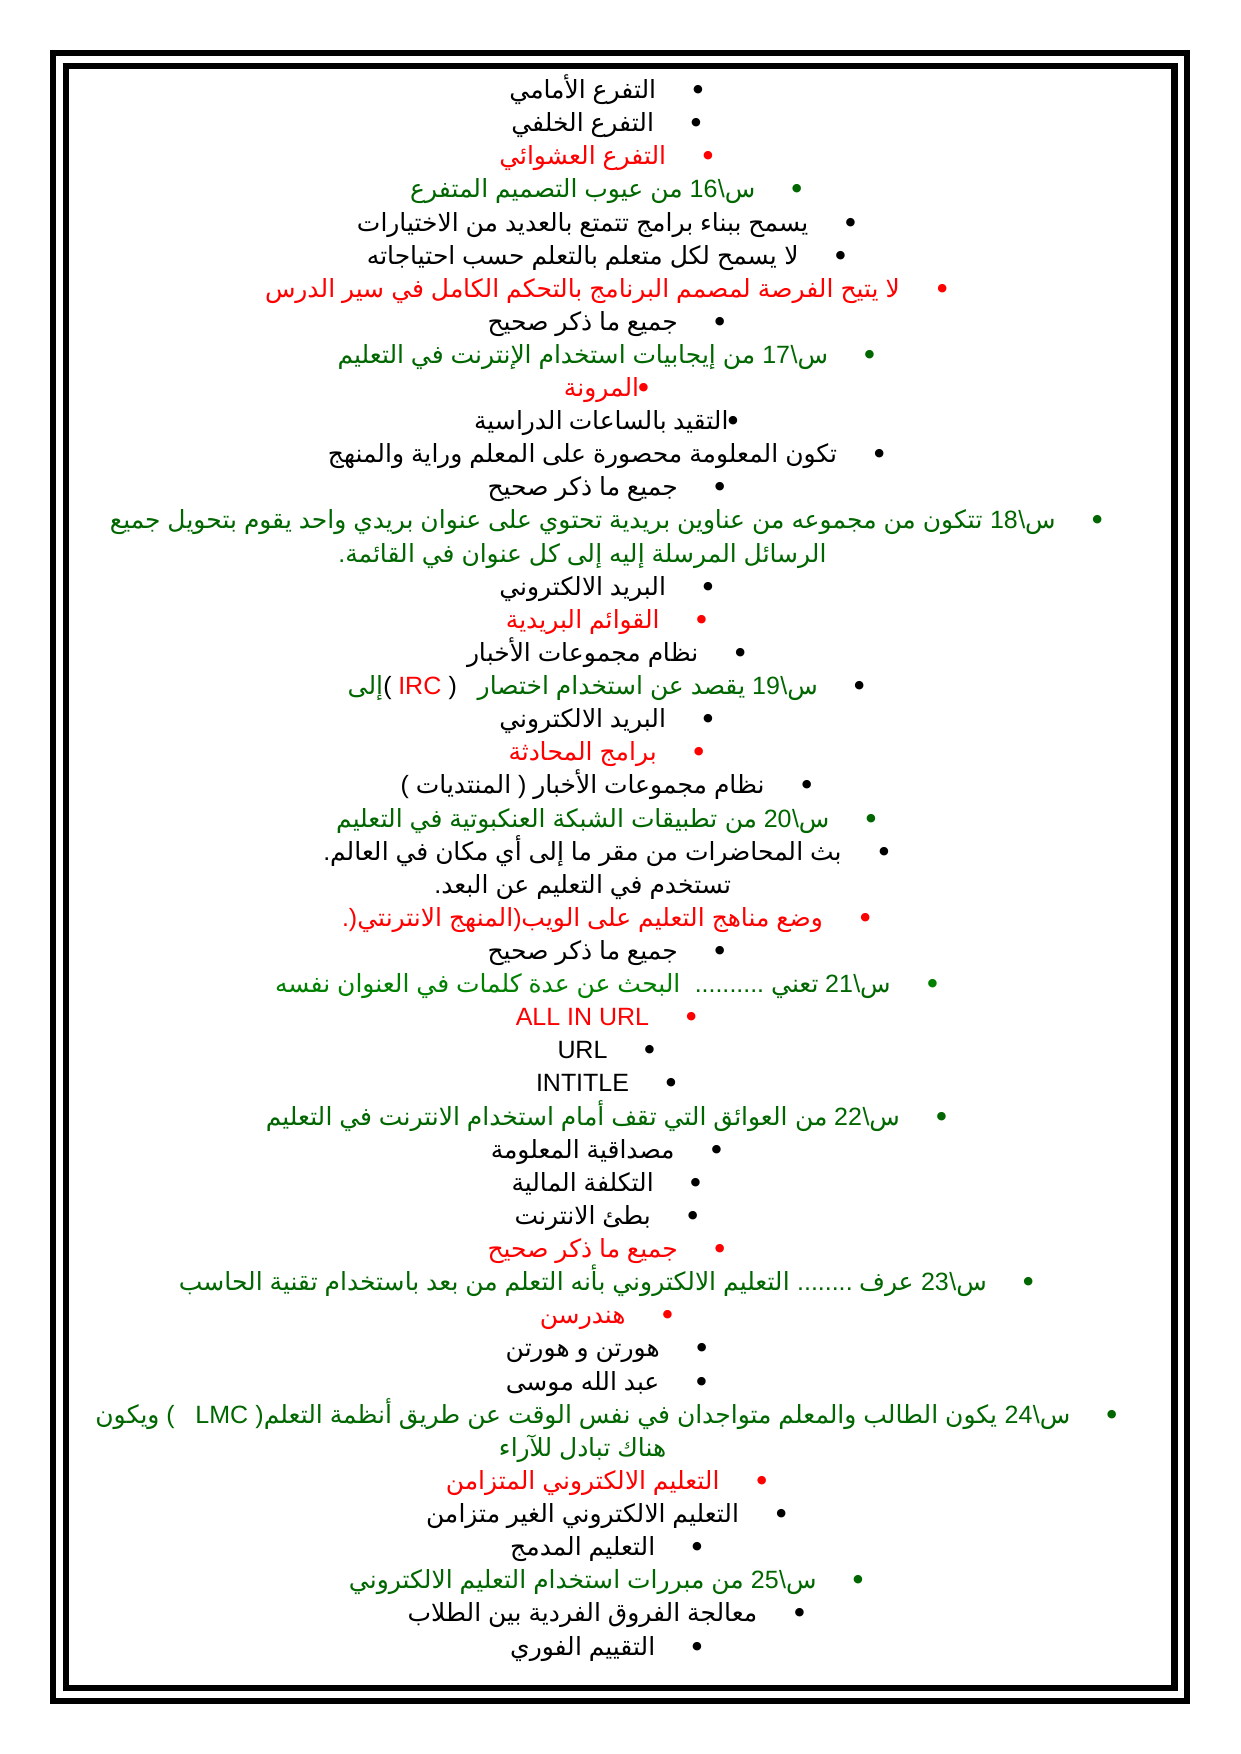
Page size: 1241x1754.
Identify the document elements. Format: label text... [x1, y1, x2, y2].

list س\21 تعني .......... البحث عن عدة كلمات في العنوان نفسه [75, 1002, 1128, 1031]
list بث المحاضرات من مقر ما إلى أي مكان في العالم. تستخدم في التعليم عن البعد. [75, 870, 1128, 932]
list س\20 من تطبيقات الشبكة العنكبوتية في التعليم [75, 837, 1128, 866]
list جميع ما ذكر صحيح [75, 969, 1128, 998]
list تكون المعلومة محصورة على المعلم وراية والمنهج [75, 472, 1128, 501]
list س\22 من العوائق التي تقف أمام استخدام الانترنت في التعليم [75, 1135, 1128, 1163]
list التفرع الخلفي [75, 141, 1128, 170]
list القوائم البريدية [75, 638, 1128, 667]
list التفرع العشوائي [75, 174, 1128, 203]
list جميع ما ذكر صحيح [75, 506, 1128, 534]
list س\24 يكون الطالب والمعلم متواجدان في نفس الوقت عن طريق أنظمة التعلم( LMC ) ويكون هناك تبادل للآراء [75, 1433, 1128, 1495]
list س\16 من عيوب التصميم المتفرع [75, 207, 1128, 236]
list INTITLE [75, 1102, 1128, 1130]
list نظام مجموعات الأخبار ( المنتديات ) [75, 803, 1128, 832]
list التفرع الأمامي [75, 108, 1128, 137]
list البريد الالكتروني [75, 605, 1128, 634]
list التقيد بالساعات الدراسية [75, 439, 1128, 468]
list جميع ما ذكر صحيح [75, 340, 1128, 369]
list معالجة الفروق الفردية بين الطلاب [75, 1631, 1128, 1660]
list نظام مجموعات الأخبار [75, 671, 1128, 700]
list جميع ما ذكر صحيح [75, 1267, 1128, 1296]
list بطئ الانترنت [75, 1234, 1128, 1263]
list التعليم الالكتروني المتزامن [75, 1499, 1128, 1528]
list س\18 تتكون من مجموعه من عناوين بريدية تحتوي على عنوان بريدي واحد يقوم بتحويل جميع الرسائل المرسلة إليه إلى كل عنوان في القائمة. [75, 539, 1128, 601]
list برامج المحادثة [75, 770, 1128, 799]
list لا يتيح الفرصة لمصمم البرنامج بالتحكم الكامل في سير الدرس [75, 307, 1128, 336]
list التعليم الالكتروني الغير متزامن [75, 1532, 1128, 1561]
list س\25 من مبررات استخدام التعليم الالكتروني [75, 1598, 1128, 1627]
list س\19 يقصد عن استخدام اختصار ( IRC )إلى [75, 704, 1128, 733]
list س\17 من إيجابيات استخدام الإنترنت في التعليم [75, 373, 1128, 402]
list هورتن و هورتن [75, 1367, 1128, 1395]
list URL [75, 1068, 1128, 1097]
list التعليم المدمج [75, 1565, 1128, 1594]
list مصداقية المعلومة [75, 1168, 1128, 1197]
list البريد الالكتروني [75, 737, 1128, 766]
list لا يسمح لكل متعلم بالتعلم حسب احتياجاته [75, 274, 1128, 303]
list التكلفة المالية [75, 1201, 1128, 1230]
list س\15 ويستخدم عندما يكون الترتيب أو التسلسل في خطوات السير في البرنامج غير مهم [75, 75, 1128, 104]
list هندرسن [75, 1333, 1128, 1362]
list س\23 عرف ........ التعليم الالكتروني بأنه التعلم من بعد باستخدام تقنية الحاسب [75, 1300, 1128, 1329]
list ALL IN URL [75, 1035, 1128, 1064]
list المرونة [75, 406, 1128, 435]
list عبد الله موسى [75, 1400, 1128, 1428]
list يسمح ببناء برامج تتمتع بالعديد من الاختيارات [75, 241, 1128, 269]
list وضع مناهج التعليم على الويب(المنهج الانترنتي(. [75, 936, 1128, 965]
